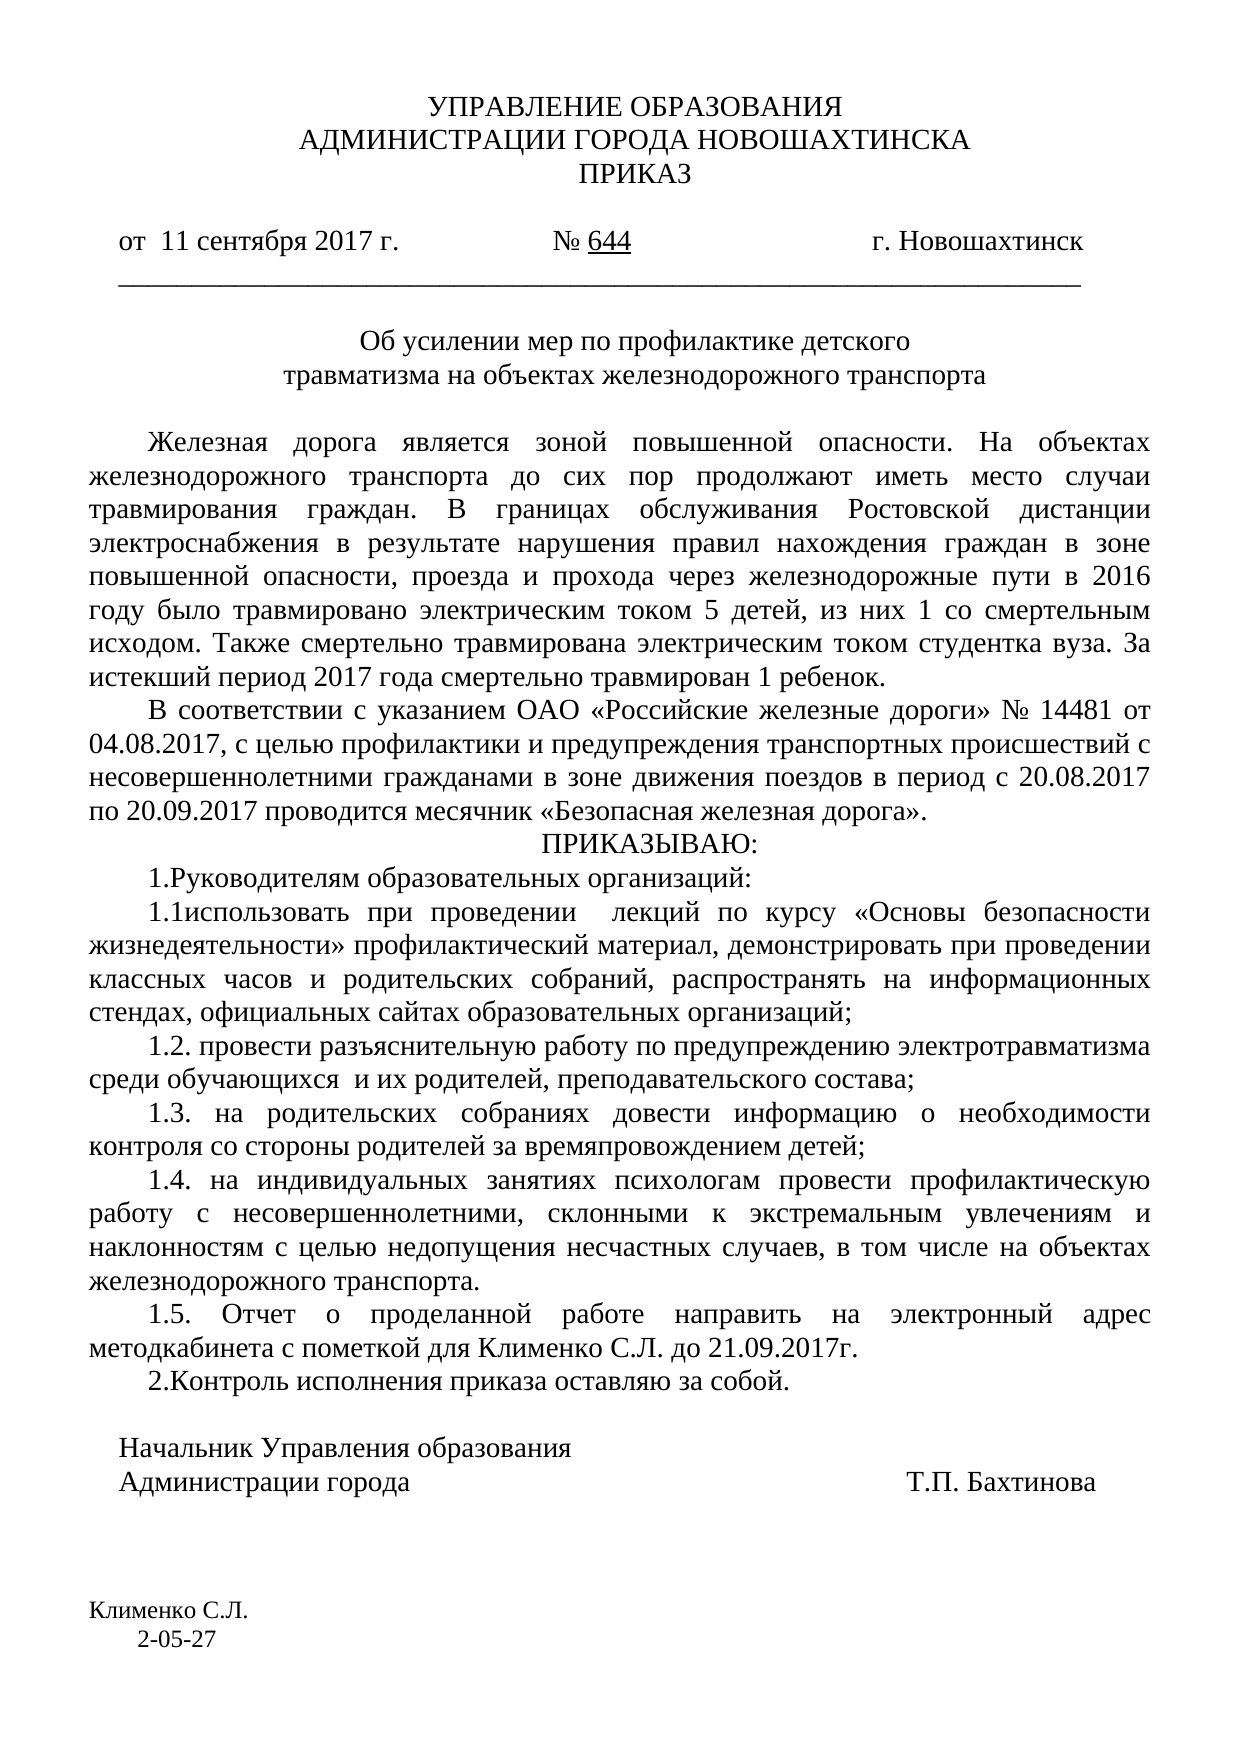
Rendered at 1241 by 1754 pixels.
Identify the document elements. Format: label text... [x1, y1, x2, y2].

text Администрации города Т.П. Бахтинова [89, 1464, 1152, 1497]
text __________________________________________________________________ [89, 256, 1152, 290]
text 1.2. провести разъяснительную работу по предупреждению электротравматизма среди обучающихся и их родителей, преподавательского состава; [89, 1028, 1152, 1095]
text Об усилении мер по профилактике детского [89, 323, 1152, 357]
text 1.Руководителям образовательных организаций: [89, 860, 1152, 894]
text 1.1использовать при проведении лекций по курсу «Основы безопасности жизнедеятельности» профилактический материал, демонстрировать при проведении классных часов и родительских собраний, распространять на информационных стендах, официальных сайтах образовательных организаций; [89, 894, 1152, 1028]
text 1.5. Отчет о проделанной работе направить на электронный адрес методкабинета с пометкой для Клименко С.Л. до 21.09.2017г. [89, 1296, 1152, 1363]
text ПРИКАЗ [89, 156, 1152, 189]
text Начальник Управления образования [89, 1430, 1152, 1464]
text АДМИНИСТРАЦИИ ГОРОДА НОВОШАХТИНСКА [89, 122, 1152, 156]
text ПРИКАЗЫВАЮ: [89, 827, 1152, 860]
text Клименко С.Л. [89, 1596, 1152, 1624]
text 2.Контроль исполнения приказа оставляю за собой. [89, 1363, 1152, 1397]
text 1.4. на индивидуальных занятиях психологам провести профилактическую работу с несовершеннолетними, склонными к экстремальным увлечениям и наклонностям с целью недопущения несчастных случаев, в том числе на объектах железнодорожного транспорта. [89, 1162, 1152, 1296]
text 2-05-27 [89, 1624, 1152, 1653]
text В соответствии с указанием ОАО «Российские железные дороги» № 14481 от 04.08.2017, с целью профилактики и предупреждения транспортных происшествий с несовершеннолетними гражданами в зоне движения поездов в период с 20.08.2017 по 20.09.2017 проводится месячник «Безопасная железная дорога». [89, 692, 1152, 827]
text 1.3. на родительских собраниях довести информацию о необходимости контроля со стороны родителей за времяпровождением детей; [89, 1095, 1152, 1162]
text Железная дорога является зоной повышенной опасности. На объектах железнодорожного транспорта до сих пор продолжают иметь место случаи травмирования граждан. В границах обслуживания Ростовской дистанции электроснабжения в результате нарушения правил нахождения граждан в зоне повышенной опасности, проезда и прохода через железнодорожные пути в 2016 году было травмировано электрическим током 5 детей, из них 1 со смертельным исходом. Также смертельно травмирована электрическим током студентка вуза. За истекший период 2017 года смертельно травмирован 1 ребенок. [89, 424, 1152, 692]
text от 11 сентября 2017 г. № 644 г. Новошахтинск [89, 223, 1152, 256]
text УПРАВЛЕНИЕ ОБРАЗОВАНИЯ [89, 89, 1152, 122]
text травматизма на объектах железнодорожного транспорта [89, 357, 1152, 391]
